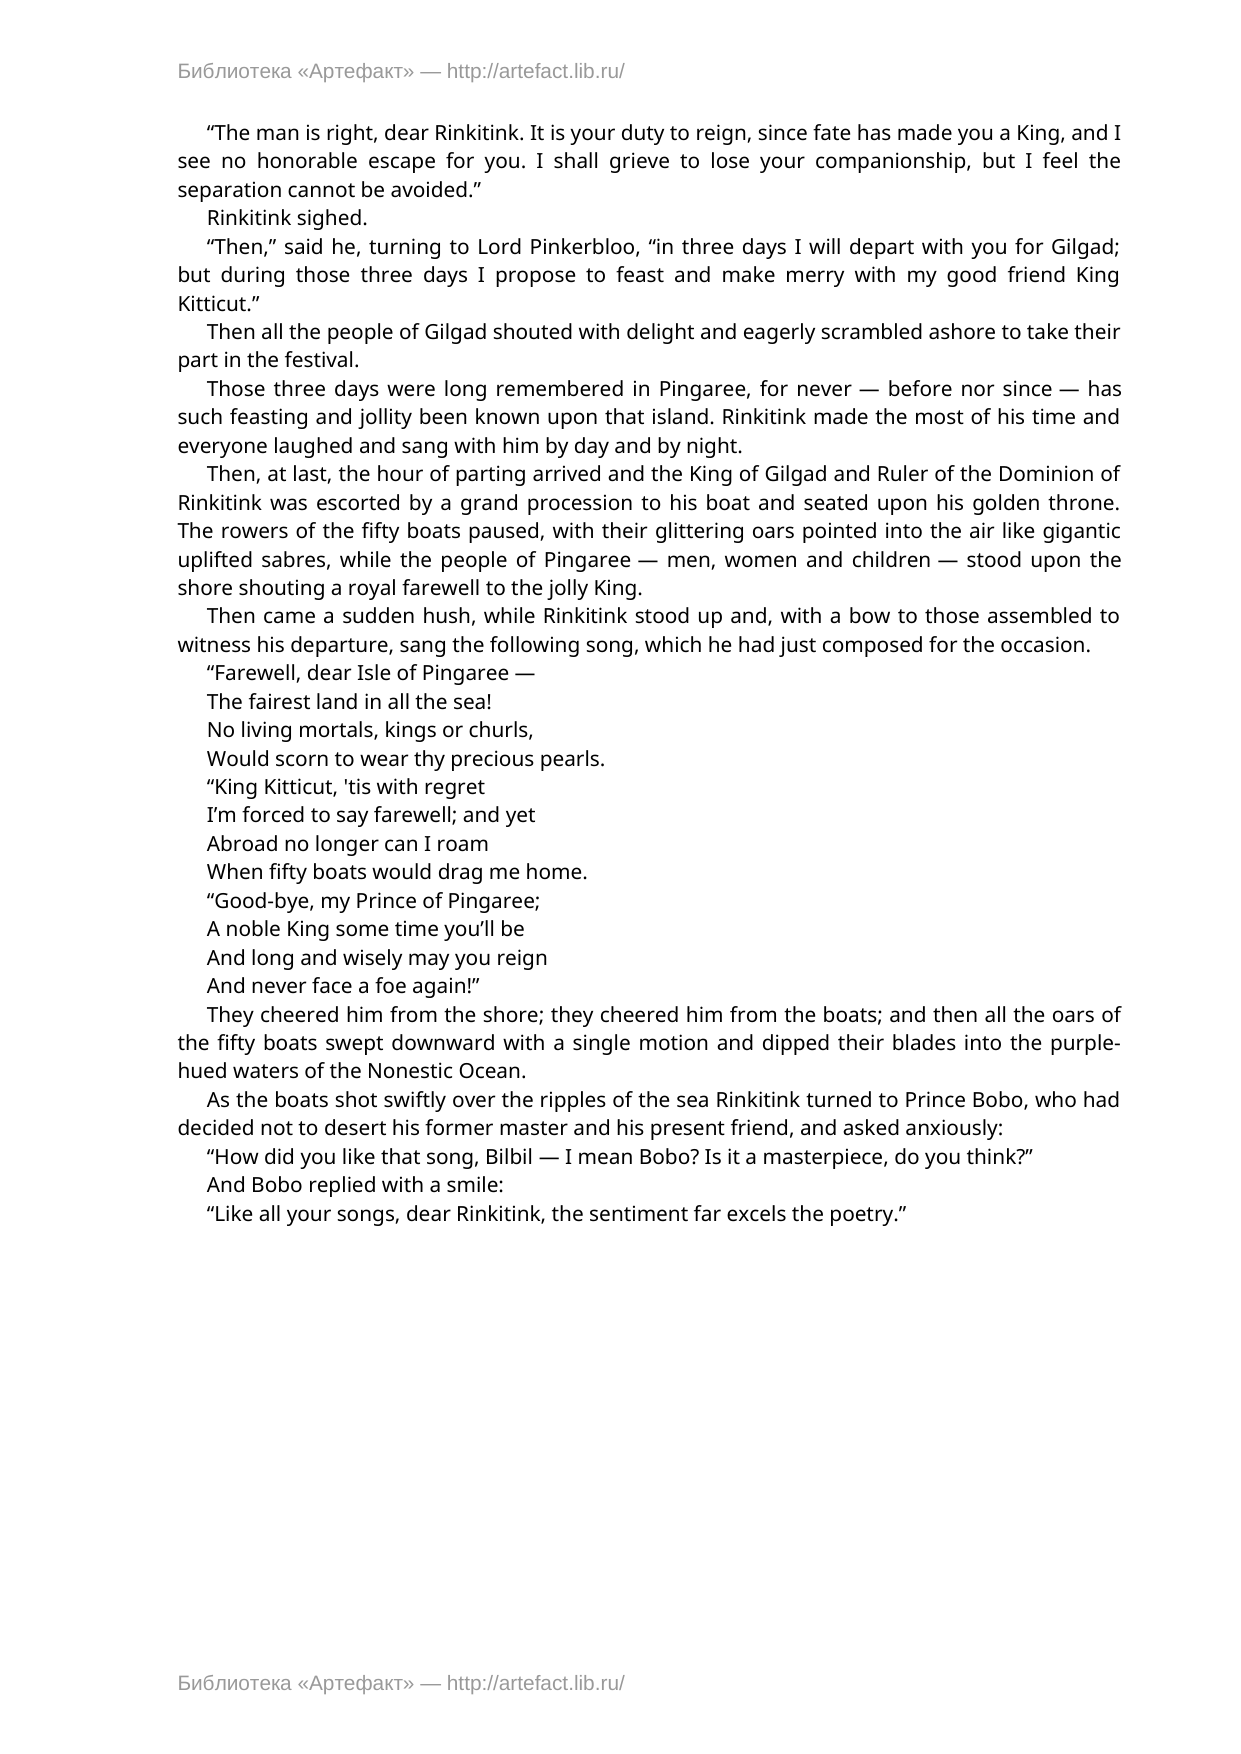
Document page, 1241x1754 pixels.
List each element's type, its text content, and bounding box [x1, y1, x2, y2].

text Then all the people of Gilgad shouted with delight and eagerly scrambled ashore to take their part in the festival. [177, 317, 1122, 374]
text And Bobo replied with a smile: [177, 1170, 1122, 1199]
text Then came a sudden hush, while Rinkitink stood up and, with a bow to those assembled to witness his departure, sang the following song, which he had just composed for the occasion. [177, 602, 1122, 658]
text No living mortals, kings or churls, [177, 715, 1122, 744]
text Abroad no longer can I roam [177, 829, 1122, 857]
text And never face a foe again!” [177, 971, 1122, 1000]
text Those three days were long remembered in Pingaree, for never — before nor since — has such feasting and jollity been known upon that island. Rinkitink made the most of his time and everyone laughed and sang with him by day and by night. [177, 374, 1122, 459]
text I’m forced to say farewell; and yet [177, 801, 1122, 829]
text Rinkitink sighed. [177, 203, 1122, 232]
text A noble King some time you’ll be [177, 914, 1122, 943]
text “Like all your songs, dear Rinkitink, the sentiment far excels the poetry.” [177, 1199, 1122, 1227]
text When fifty boats would drag me home. [177, 857, 1122, 886]
text “How did you like that song, Bilbil — I mean Bobo? Is it a masterpiece, do you think?” [177, 1142, 1122, 1170]
text “King Kitticut, 'tis with regret [177, 772, 1122, 801]
text Then, at last, the hour of parting arrived and the King of Gilgad and Ruler of the Dominion of Rinkitink was escorted by a grand procession to his boat and seated upon his golden throne. The rowers of the fifty boats paused, with their glittering oars pointed into the air like gigantic uplifted sabres, while the people of Pingaree — men, women and children — stood upon the shore shouting a royal farewell to the jolly King. [177, 459, 1122, 602]
text And long and wisely may you reign [177, 943, 1122, 971]
text “Good-bye, my Prince of Pingaree; [177, 886, 1122, 914]
text Would scorn to wear thy precious pearls. [177, 744, 1122, 772]
text The fairest land in all the sea! [177, 687, 1122, 715]
text “The man is right, dear Rinkitink. It is your duty to reign, since fate has made you a King, and I see no honorable escape for you. I shall grieve to lose your companionship, but I feel the separation cannot be avoided.” [177, 118, 1122, 203]
text “Then,” said he, turning to Lord Pinkerbloo, “in three days I will depart with you for Gilgad; but during those three days I propose to feast and make merry with my good friend King Kitticut.” [177, 232, 1122, 317]
text They cheered him from the shore; they cheered him from the boats; and then all the oars of the fifty boats swept downward with a single motion and dipped their blades into the purple-hued waters of the Nonestic Ocean. [177, 1000, 1122, 1085]
text “Farewell, dear Isle of Pingaree — [177, 658, 1122, 687]
text As the boats shot swiftly over the ripples of the sea Rinkitink turned to Prince Bobo, who had decided not to desert his former master and his present friend, and asked anxiously: [177, 1085, 1122, 1142]
